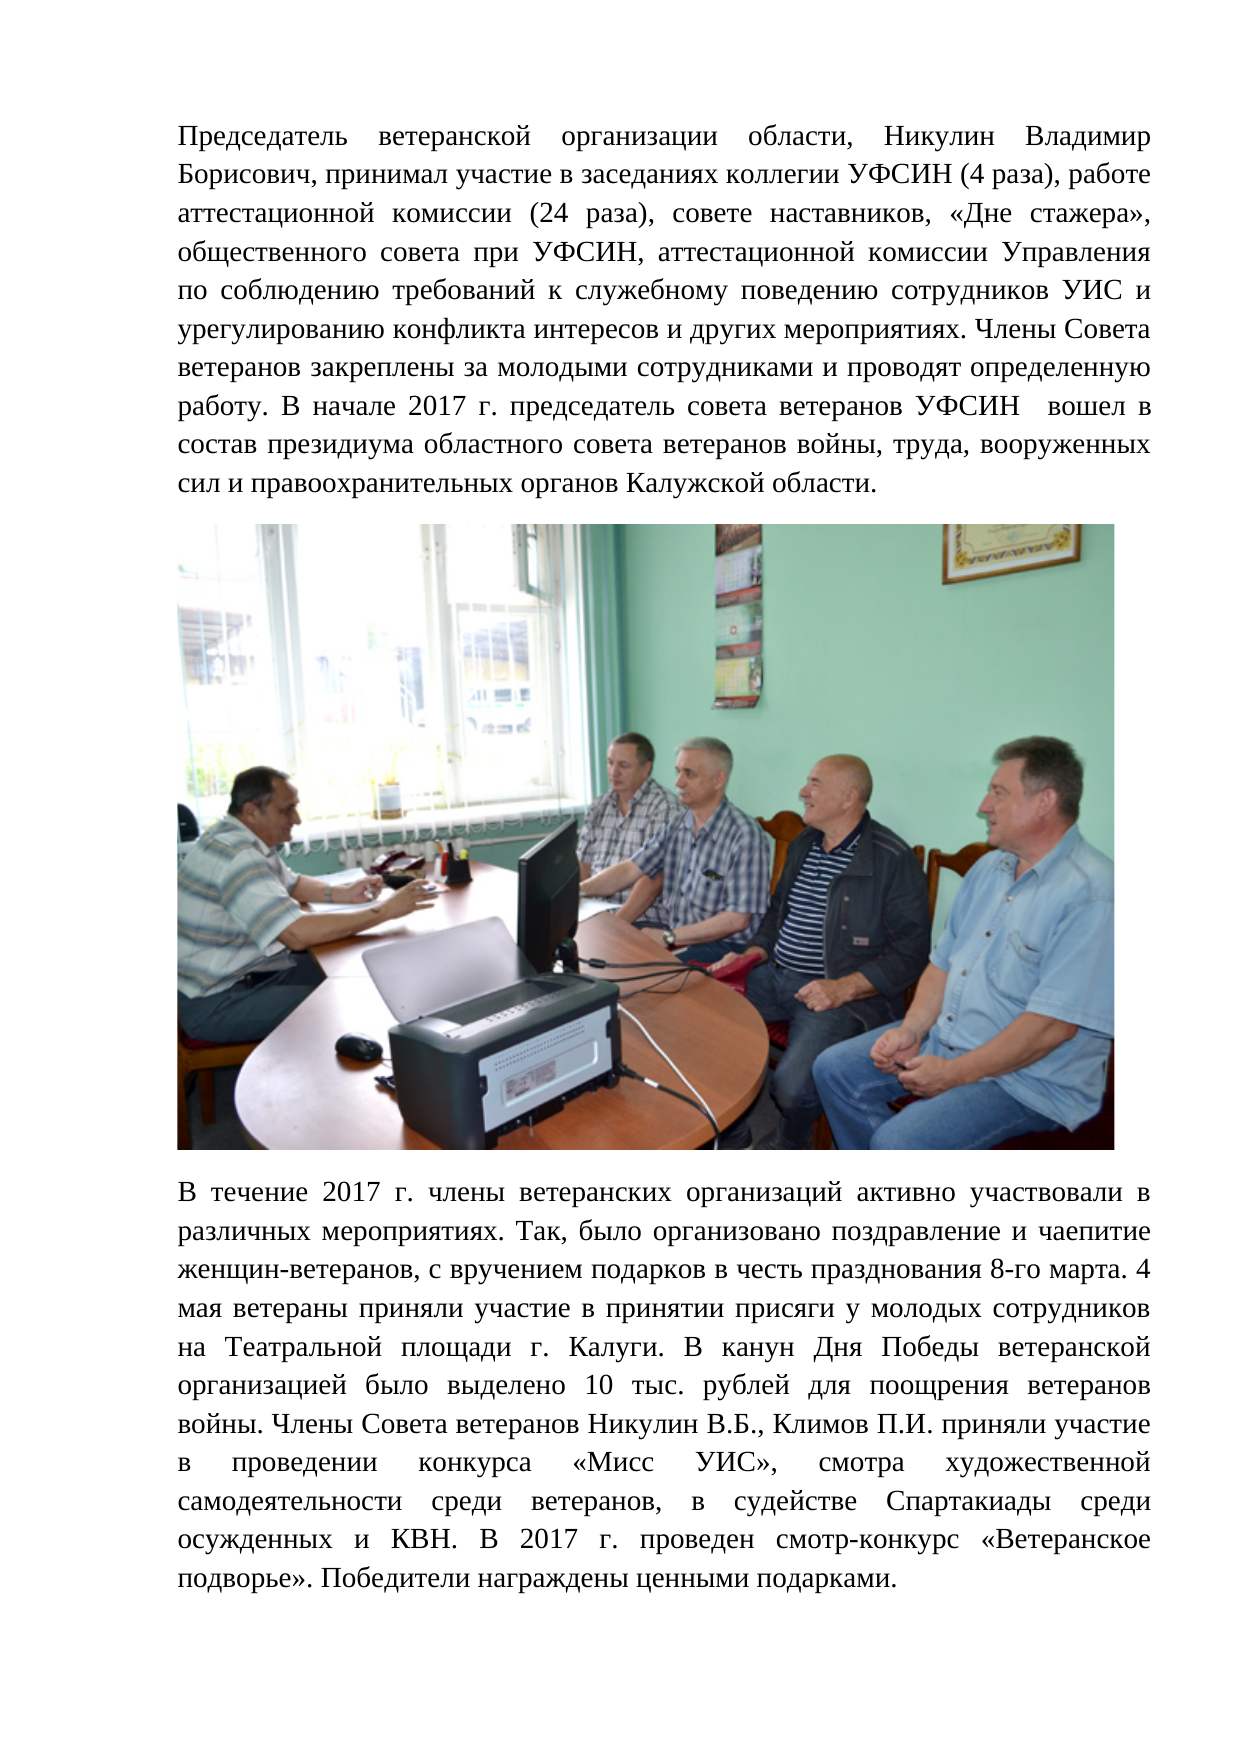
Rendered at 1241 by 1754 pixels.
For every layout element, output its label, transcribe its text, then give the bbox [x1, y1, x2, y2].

text Председатель ветеранской организации области, Никулин Владимир Борисович, принимал участие в заседаниях коллегии УФСИН (4 раза), работе аттестационной комиссии (24 раза), совете наставников, «Дне стажера», общественного совета при УФСИН, аттестационной комиссии Управления по соблюдению требований к служебному поведению сотрудников УИС и урегулированию конфликта интересов и других мероприятиях. Члены Совета ветеранов закреплены за молодыми сотрудниками и проводят определенную работу. В начале 2017 г. председатель совета ветеранов УФСИН вошел в состав президиума областного совета ветеранов войны, труда, вооруженных сил и правоохранительных органов Калужской области. [177, 118, 1152, 498]
text В течение 2017 г. члены ветеранских организаций активно участвовали в различных мероприятиях. Так, было организовано поздравление и чаепитие женщин-ветеранов, с вручением подарков в честь празднования 8-го марта. 4 мая ветераны приняли участие в принятии присяги у молодых сотрудников на Театральной площади г. Калуги. В канун Дня Победы ветеранской организацией было выделено 10 тыс. рублей для поощрения ветеранов войны. Члены Совета ветеранов Никулин В.Б., Климов П.И. приняли участие в проведении конкурса «Мисс УИС», смотра художественной самодеятельности среди ветеранов, в судействе Спартакиады среди осужденных и КВН. В 2017 г. проведен смотр-конкурс «Ветеранское подворье». Победители награждены ценными подарками. [177, 1174, 1152, 1593]
picture [177, 524, 1115, 1150]
